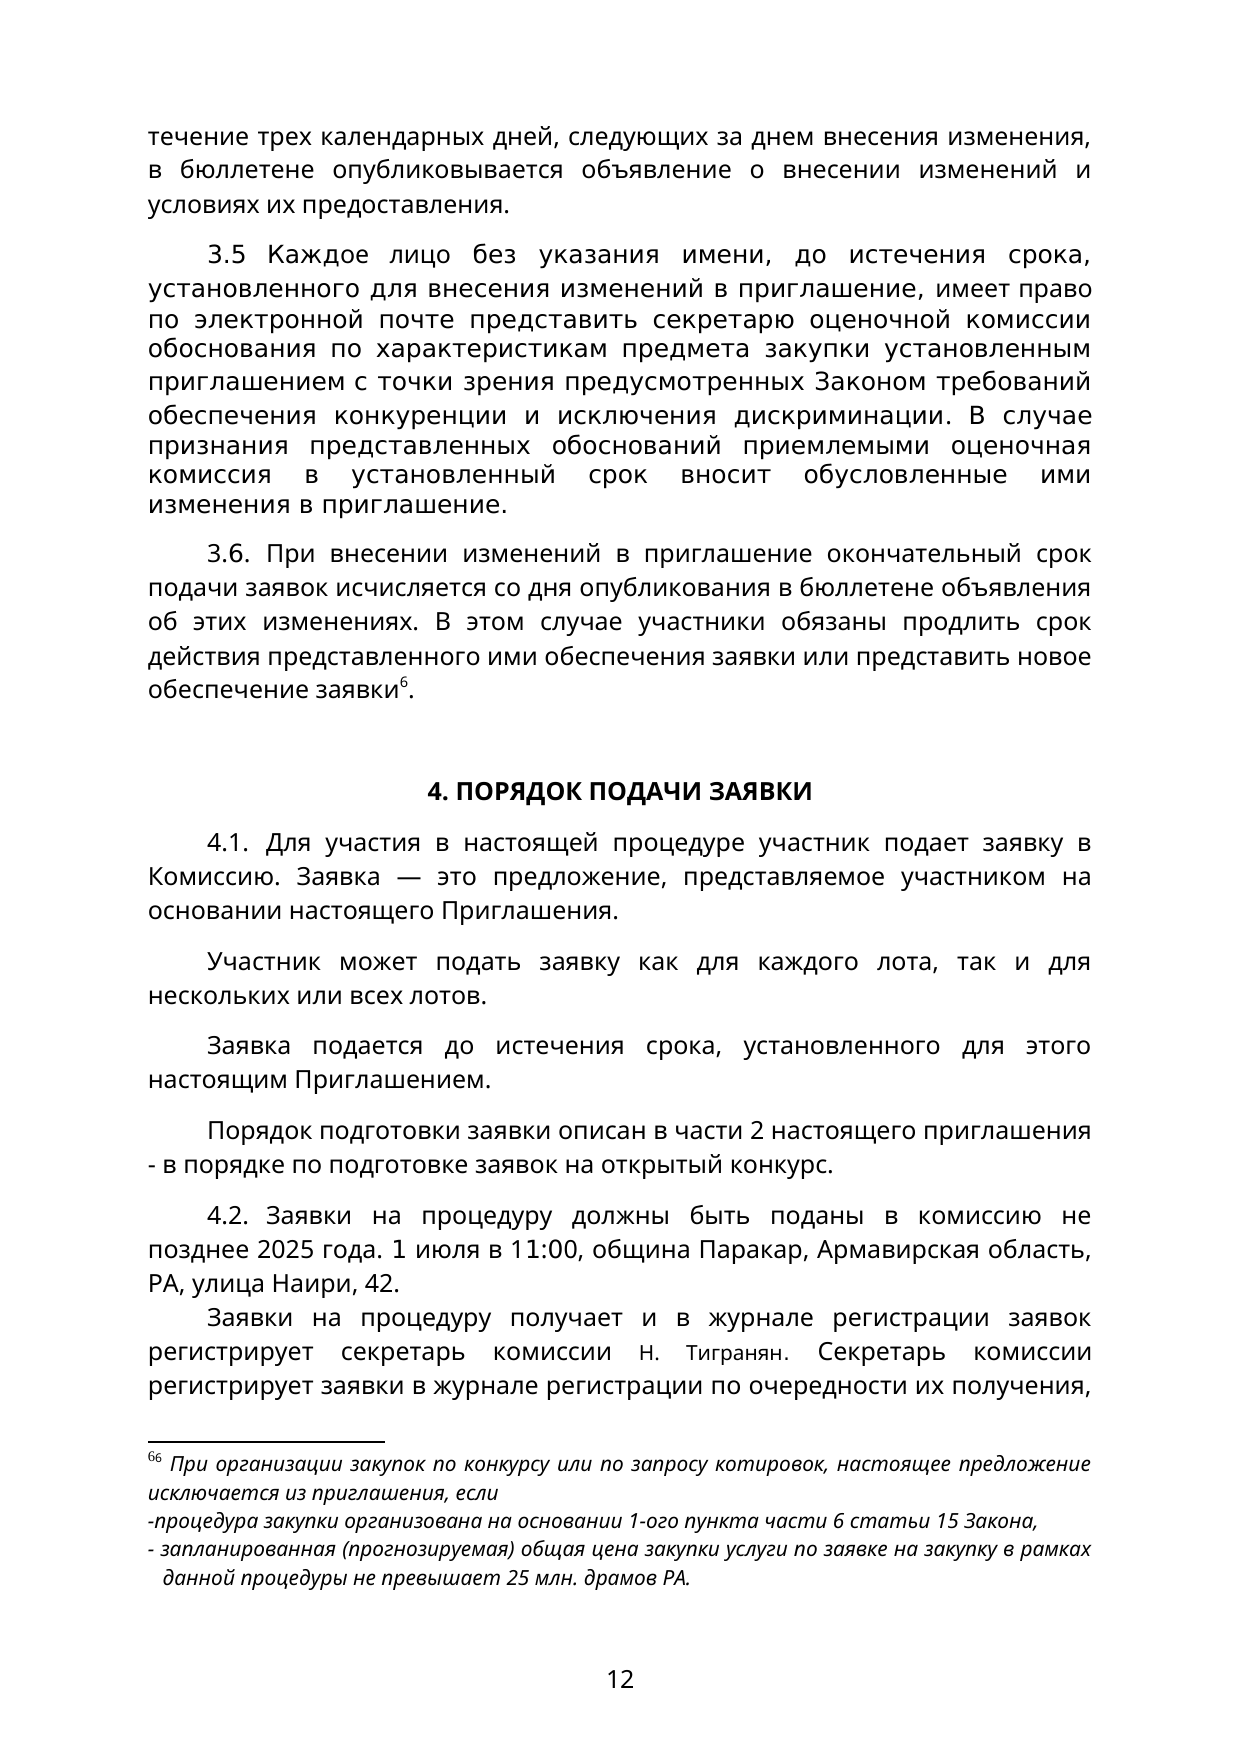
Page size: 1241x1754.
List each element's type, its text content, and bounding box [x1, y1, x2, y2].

text 3.6. При внесении изменений в приглашение окончательный срок подачи заявок исчисляется со дня опубликования в бюллетене объявления об этих изменениях. В этом случае участники обязаны продлить срок действия представленного ими обеспечения заявки или представить новое обеспечение заявки6. [148, 536, 1092, 706]
text 3.5 Каждое лицо без указания имени, до истечения срока, установленного для внесения изменений в приглашение, имеет право по электронной почте представить секретарю оценочной комиссии обоснования по характеристикам предмета закупки установленным приглашением с точки зрения предусмотренных Законом требований обеспечения конкуренции и исключения дискриминации. В случае признания представленных обоснований приемлемыми оценочная комиссия в установленный срок вносит обусловленные ими изменения в приглашение. [148, 237, 1092, 519]
text 4.1. Для участия в настоящей процедуре участник подает заявку в Комиссию. Заявка — это предложение, представляемое участником на основании настоящего Приглашения. [148, 824, 1092, 927]
text 4. ПОРЯДОК ПОДАЧИ ЗАЯВКИ [148, 774, 1092, 808]
text Участник может подать заявку как для каждого лота, так и для нескольких или всех лотов. [148, 943, 1092, 1011]
text 4.2. Заявки на процедуру должны быть поданы в комиссию не позднее 2025 года. 1 июля в 11:00, община Паракар, Армавирская область, РА, улица Наири, 42. [148, 1198, 1092, 1300]
text 3.4. В приглашение могут быть внесены изменения минимум за пять календарных дней до истечения окончательного срока подачи заявок. В течение трех календарных дней, следующих за днем внесения изменения, в бюллетене опубликовывается объявление о внесении изменений и условиях их предоставления. [148, 118, 1092, 220]
text Порядок подготовки заявки описан в части 2 настоящего приглашения - в порядке по подготовке заявок на открытый конкурс. [148, 1113, 1092, 1181]
text Заявка подается до истечения срока, установленного для этого настоящим Приглашением. [148, 1028, 1092, 1096]
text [148, 1300, 1092, 1402]
